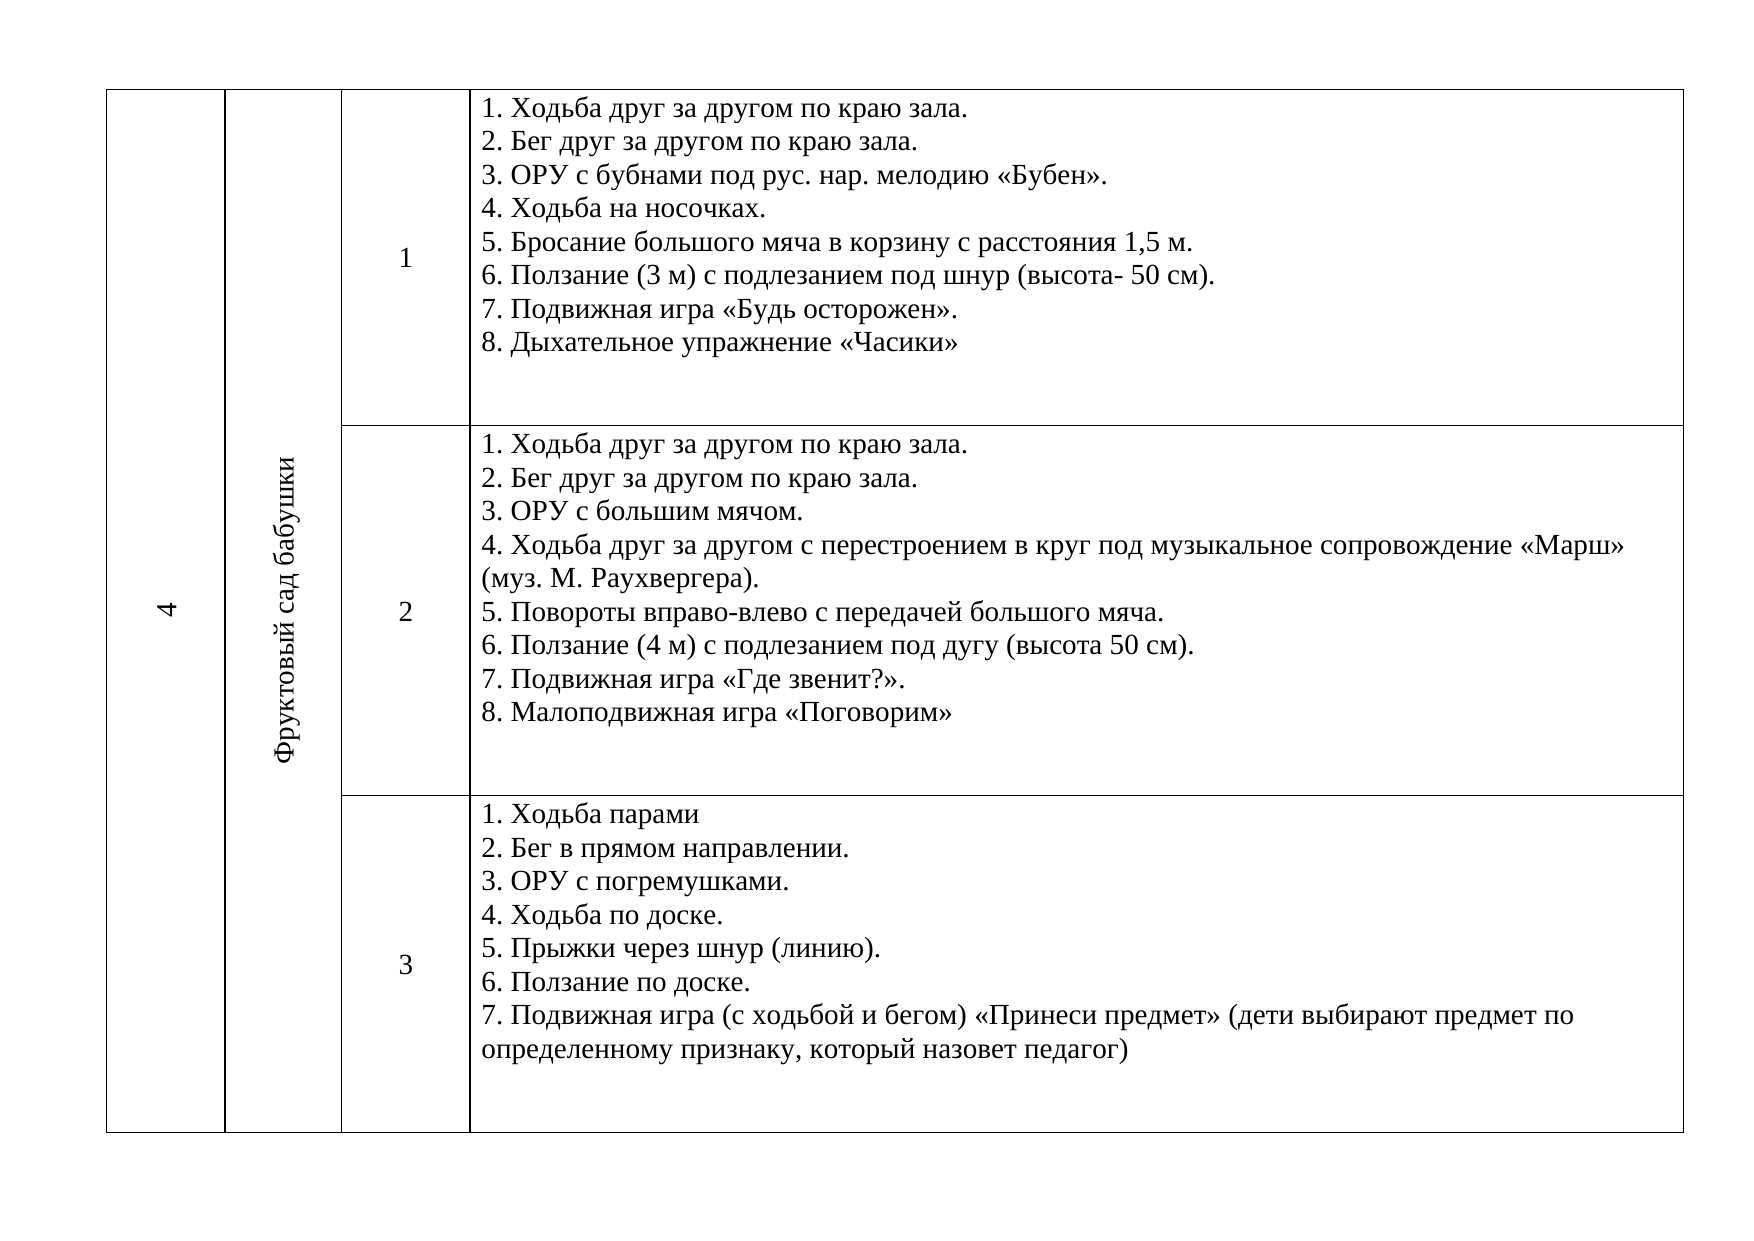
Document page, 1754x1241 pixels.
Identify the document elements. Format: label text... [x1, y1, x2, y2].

table_cell 1. Ходьба друг за другом по краю зала. 2. Бег друг за другом по краю зала. 3. ОРУ с большим мячом. 4. Ходьба друг за другом с перестроением в круг под музыкальное сопровождение «Марш» (муз. М. Раухвергера). 5. Повороты вправо-влево с передачей большого мяча. 6. Ползание (4 м) с подлезанием под дугу (высота 50 см). 7. Подвижная игра «Где звенит?». 8. Малоподвижная игра «Поговорим» [471, 426, 1683, 795]
table_cell 1. Ходьба парами 2. Бег в прямом направлении. 3. ОРУ с погремушками. 4. Ходьба по доске. 5. Прыжки через шнур (линию). 6. Ползание по доске. 7. Подвижная игра (с ходьбой и бегом) «Принеси предмет» (дети выбирают предмет по определенному признаку, который назовет педагог) [471, 796, 1683, 1132]
table_cell 2 [342, 426, 469, 795]
table_cell 1. Ходьба друг за другом по краю зала. 2. Бег друг за другом по краю зала. 3. ОРУ с бубнами под рус. нар. мелодию «Бубен». 4. Ходьба на носочках. 5. Бросание большого мяча в корзину с расстояния 1,5 м. 6. Ползание (3 м) с подлезанием под шнур (высота- 50 см). 7. Подвижная игра «Будь осторожен». 8. Дыхательное упражнение «Часики» [471, 90, 1683, 425]
table_cell 4 [107, 90, 224, 1132]
table_cell 1 [342, 90, 469, 425]
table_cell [226, 90, 341, 1132]
table_cell 3 [342, 796, 469, 1132]
